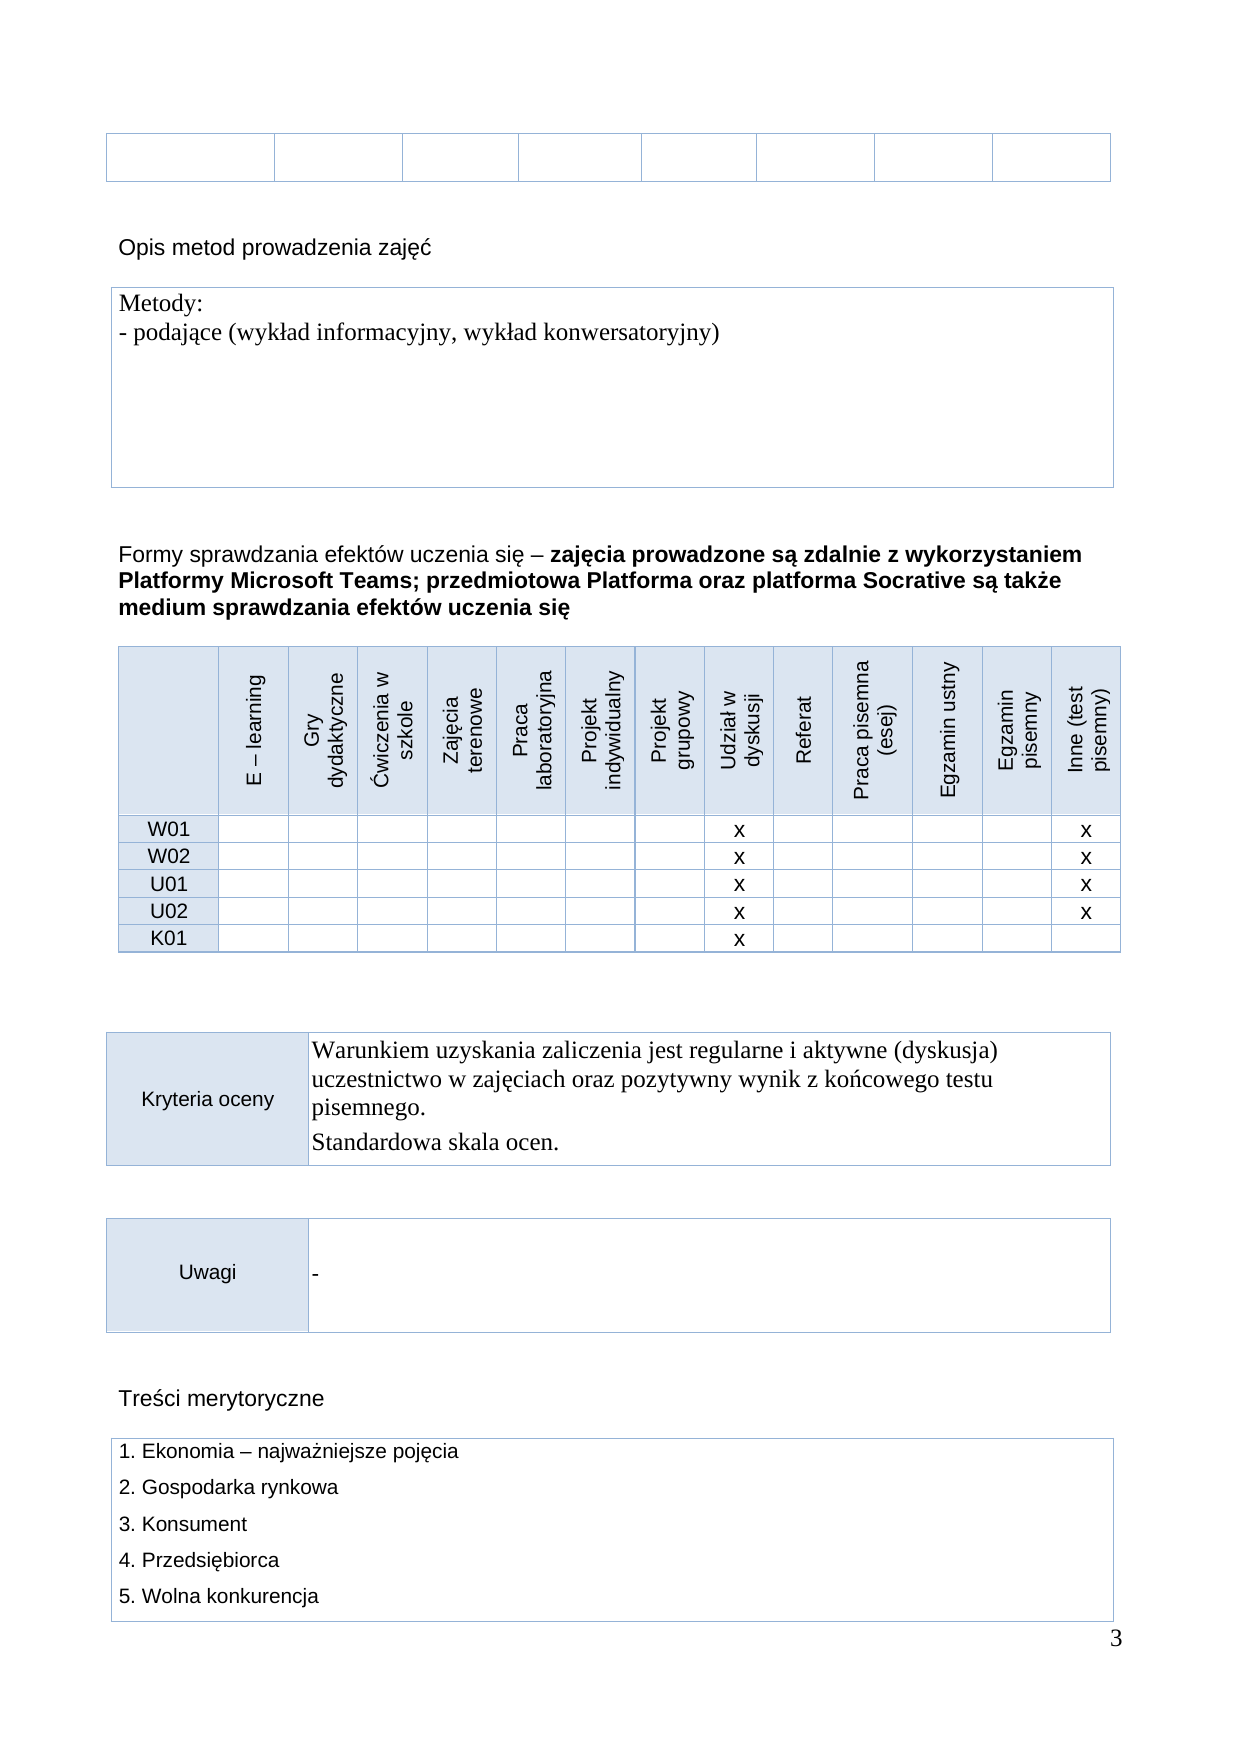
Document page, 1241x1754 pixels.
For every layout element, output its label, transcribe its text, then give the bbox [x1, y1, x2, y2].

table_cell x [1052, 898, 1120, 924]
table_cell [289, 925, 357, 951]
table_cell [636, 816, 704, 842]
table_cell [566, 925, 634, 951]
table_cell [219, 925, 288, 951]
table_cell [913, 843, 982, 869]
table_header Egzamin ustny [913, 647, 982, 814]
table_cell [566, 870, 634, 897]
table_cell [774, 898, 832, 924]
table_cell [289, 816, 357, 842]
table_cell [566, 816, 634, 842]
table_cell K01 [119, 925, 218, 951]
table_header Egzamin pisemny [983, 647, 1051, 814]
table_cell [107, 134, 274, 181]
table_cell [219, 843, 288, 869]
table_cell [993, 134, 1110, 181]
table_header Referat [774, 647, 832, 814]
table_cell [913, 816, 982, 842]
table_cell [219, 870, 288, 897]
table_cell [497, 925, 565, 951]
table_header Projekt indywidualny [566, 647, 634, 814]
table_cell [1052, 925, 1120, 951]
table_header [112, 1439, 1113, 1621]
table_header Ćwiczenia w szkole [358, 647, 427, 814]
table_cell [636, 843, 704, 869]
table_header Udział w dyskusji [705, 647, 773, 814]
table_header - [309, 1219, 1110, 1331]
table_cell [289, 843, 357, 869]
table_cell [289, 898, 357, 924]
table_cell [566, 898, 634, 924]
table_cell [774, 816, 832, 842]
table_cell [774, 843, 832, 869]
text Opis metod prowadzenia zajęć [118, 234, 1122, 261]
table_cell x [705, 870, 773, 897]
table_cell [275, 134, 402, 181]
table_cell [983, 843, 1051, 869]
table_cell [833, 925, 912, 951]
table_cell [913, 870, 982, 897]
table_cell x [1052, 843, 1120, 869]
table_cell U01 [119, 870, 218, 897]
text Formy sprawdzania efektów uczenia się – zajęcia prowadzone są zdalnie z wykorzystaniem Platformy Microsoft Teams; przedmiotowa Platforma oraz platforma Socrative są także medium sprawdzania efektów uczenia się [118, 541, 1122, 620]
table_cell [497, 898, 565, 924]
table_header Uwagi [107, 1219, 308, 1331]
table_cell [983, 870, 1051, 897]
table_cell [833, 870, 912, 897]
table_cell [428, 870, 496, 897]
table_cell [219, 816, 288, 842]
table_header Projekt grupowy [636, 647, 704, 814]
table_header Kryteria oceny [107, 1033, 308, 1165]
table_cell [833, 843, 912, 869]
table_cell [983, 925, 1051, 951]
table_cell [983, 898, 1051, 924]
table_cell x [1052, 816, 1120, 842]
table_cell [774, 925, 832, 951]
table_header Zajęcia terenowe [428, 647, 496, 814]
table_cell [219, 898, 288, 924]
table_cell x [705, 843, 773, 869]
table_header Inne (test pisemny) [1052, 647, 1120, 814]
table_cell [833, 898, 912, 924]
table_cell x [705, 816, 773, 842]
table_cell x [1052, 870, 1120, 897]
table_cell [833, 816, 912, 842]
table_cell [358, 898, 427, 924]
text Treści merytoryczne [118, 1385, 1122, 1411]
table_cell [428, 816, 496, 842]
table_cell x [705, 925, 773, 951]
table_cell [497, 843, 565, 869]
table_cell [428, 925, 496, 951]
table_cell [757, 134, 874, 181]
table_cell [403, 134, 518, 181]
table_cell [428, 843, 496, 869]
table_cell [497, 816, 565, 842]
table_header Gry dydaktyczne [289, 647, 357, 814]
table_cell [636, 925, 704, 951]
table_header Metody: - podające (wykład informacyjny, wykład konwersatoryjny) [112, 288, 1113, 487]
table_header Warunkiem uzyskania zaliczenia jest regularne i aktywne (dyskusja) uczestnictwo w zajęciach oraz pozytywny wynik z końcowego testu pisemnego. Standardowa skala ocen. [309, 1033, 1110, 1165]
table_cell [289, 870, 357, 897]
table_cell [913, 925, 982, 951]
table_cell U02 [119, 898, 218, 924]
table_cell [636, 870, 704, 897]
table_cell [497, 870, 565, 897]
table_cell [566, 843, 634, 869]
table_cell x [705, 898, 773, 924]
table_header Praca laboratoryjna [497, 647, 565, 814]
table_cell [358, 870, 427, 897]
table_header [119, 647, 218, 814]
table_cell [519, 134, 641, 181]
table_cell [358, 843, 427, 869]
table_header Praca pisemna (esej) [833, 647, 912, 814]
table_cell [358, 925, 427, 951]
table_cell [428, 898, 496, 924]
table_cell [358, 816, 427, 842]
table_cell [642, 134, 756, 181]
table_cell [983, 816, 1051, 842]
table_cell W01 [119, 816, 218, 842]
table_cell [774, 870, 832, 897]
table_cell [875, 134, 992, 181]
table_header E – learning [219, 647, 288, 814]
table_cell W02 [119, 843, 218, 869]
table_cell [913, 898, 982, 924]
table_cell [636, 898, 704, 924]
